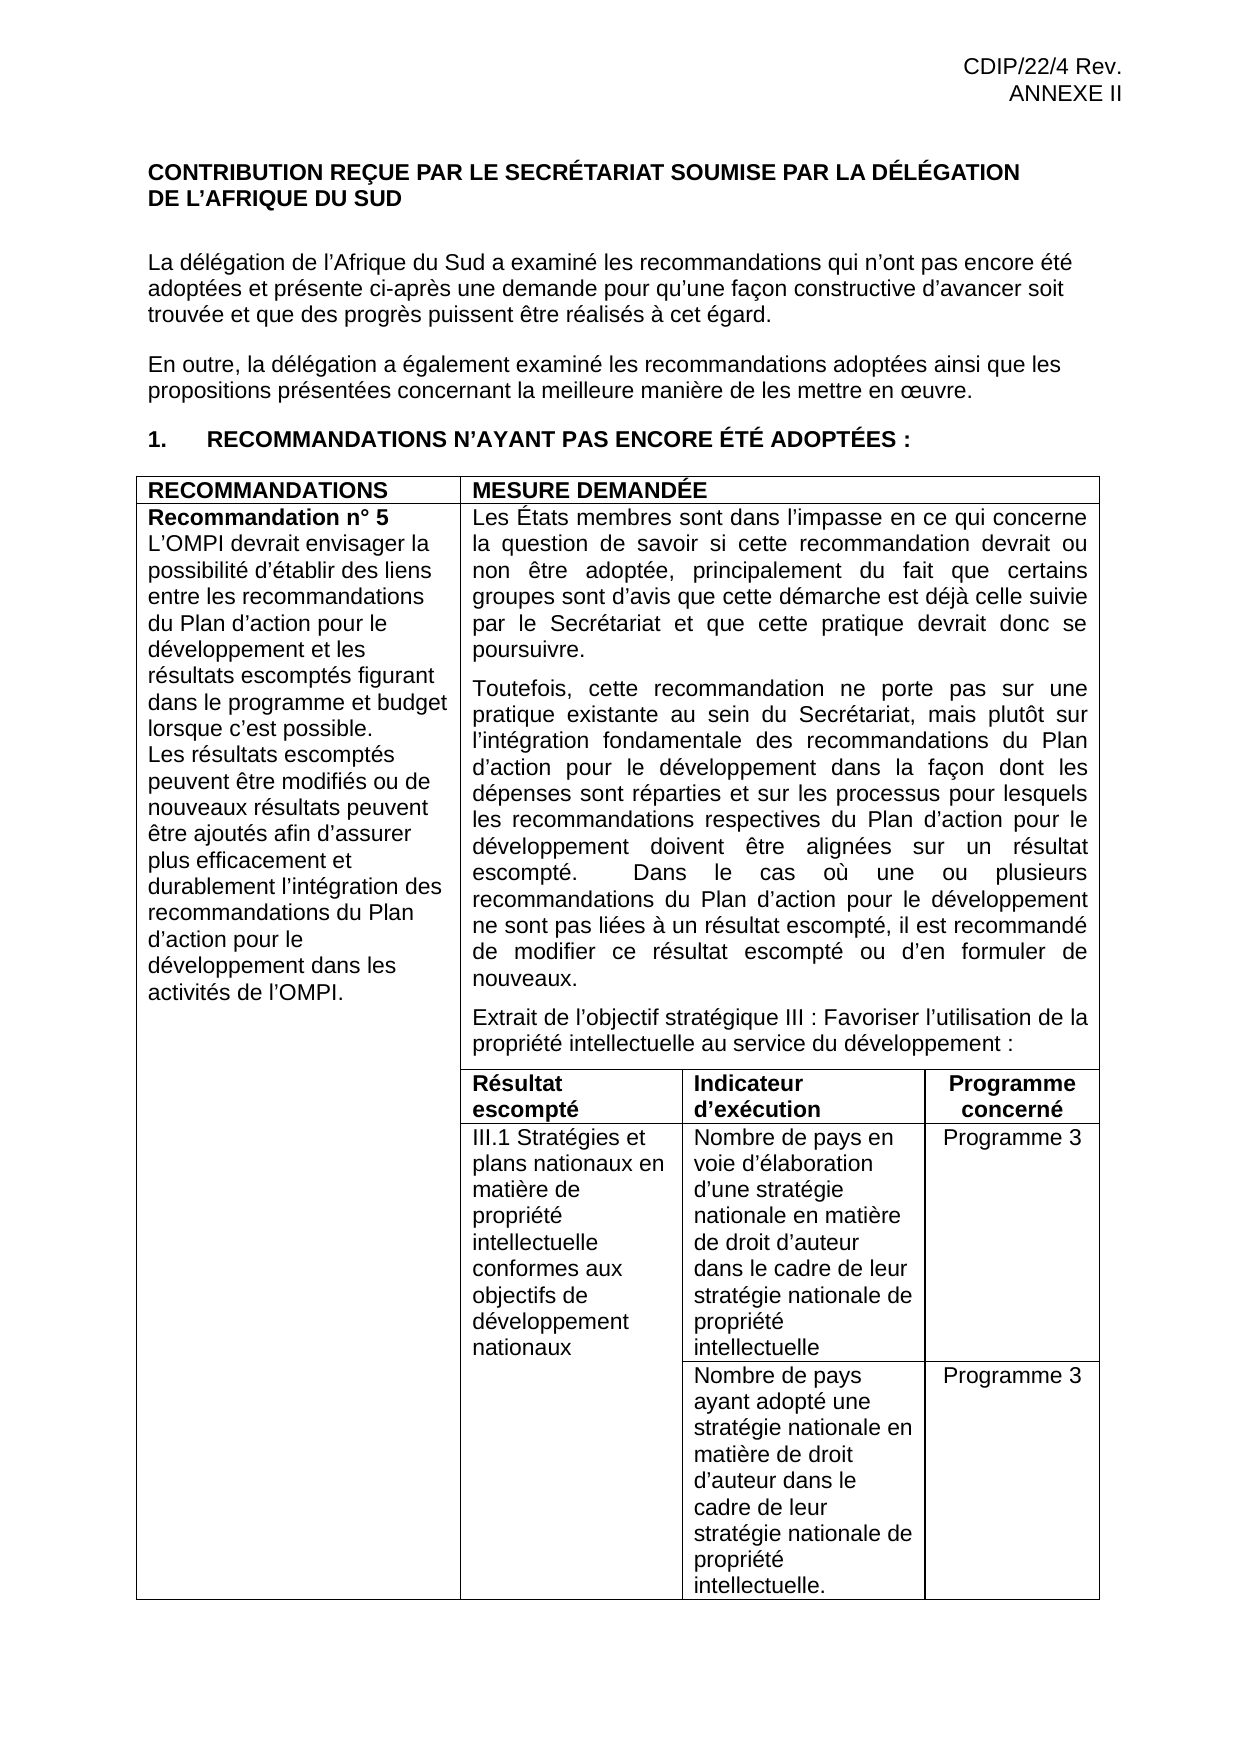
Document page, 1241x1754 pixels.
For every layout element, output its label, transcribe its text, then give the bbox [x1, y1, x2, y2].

text En outre, la délégation a également examiné les recommandations adoptées ainsi que les propositions présentées concernant la meilleure manière de les mettre en œuvre. [148, 351, 1122, 403]
table_cell Indicateur d’exécution [683, 1070, 924, 1122]
table_cell Les États membres sont dans l’impasse en ce qui concerne la question de savoir si cette recommandation devrait ou non être adoptée, principalement du fait que certains groupes sont d’avis que cette démarche est déjà celle suivie par le Secrétariat et que cette pratique devrait donc se poursuivre. Toutefois, cette recommandation ne porte pas sur une pratique existante au sein du Secrétariat, mais plutôt sur l’intégration fondamentale des recommandations du Plan d’action pour le développement dans la façon dont les dépenses sont réparties et sur les processus pour lesquels les recommandations respectives du Plan d’action pour le développement doivent être alignées sur un résultat escompté. Dans le cas où une ou plusieurs recommandations du Plan d’action pour le développement ne sont pas liées à un résultat escompté, il est recommandé de modifier ce résultat escompté ou d’en formuler de nouveaux. Extrait de l’objectif stratégique III : Favoriser l’utilisation de la propriété intellectuelle au service du développement : [461, 504, 1099, 1069]
table_header MESURE DEMANDÉE [461, 477, 1099, 503]
table_cell Nombre de pays en voie d’élaboration d’une stratégie nationale en matière de droit d’auteur dans le cadre de leur stratégie nationale de propriété intellectuelle [683, 1124, 924, 1361]
table_cell Programme 3 [926, 1362, 1099, 1599]
list Recommandations n’ayant pas encore été adoptées : [148, 426, 1122, 453]
table_cell Recommandation n° 5 L’OMPI devrait envisager la possibilité d’établir des liens entre les recommandations du Plan d’action pour le développement et les résultats escomptés figurant dans le programme et budget lorsque c’est possible. Les résultats escomptés peuvent être modifiés ou de nouveaux résultats peuvent être ajoutés afin d’assurer plus efficacement et durablement l’intégration des recommandations du Plan d’action pour le développement dans les activités de l’OMPI. [137, 504, 460, 1599]
table_cell Résultat escompté [461, 1070, 682, 1122]
text La délégation de l’Afrique du Sud a examiné les recommandations qui n’ont pas encore été adoptées et présente ci-après une demande pour qu’une façon constructive d’avancer soit trouvée et que des progrès puissent être réalisés à cet égard. [148, 249, 1122, 328]
table_cell III.1 Stratégies et plans nationaux en matière de propriété intellectuelle conformes aux objectifs de développement nationaux [461, 1124, 682, 1599]
table_cell Programme 3 [926, 1124, 1099, 1361]
table_cell Programme concerné [926, 1070, 1099, 1122]
subtitle Contribution reçue par le Secrétariat soumise par la délégation de l’Afrique du sud [148, 158, 1122, 211]
table_cell Nombre de pays ayant adopté une stratégie nationale en matière de droit d’auteur dans le cadre de leur stratégie nationale de propriété intellectuelle. [683, 1362, 924, 1599]
table_header RECOMMANDATIONS [137, 477, 460, 503]
